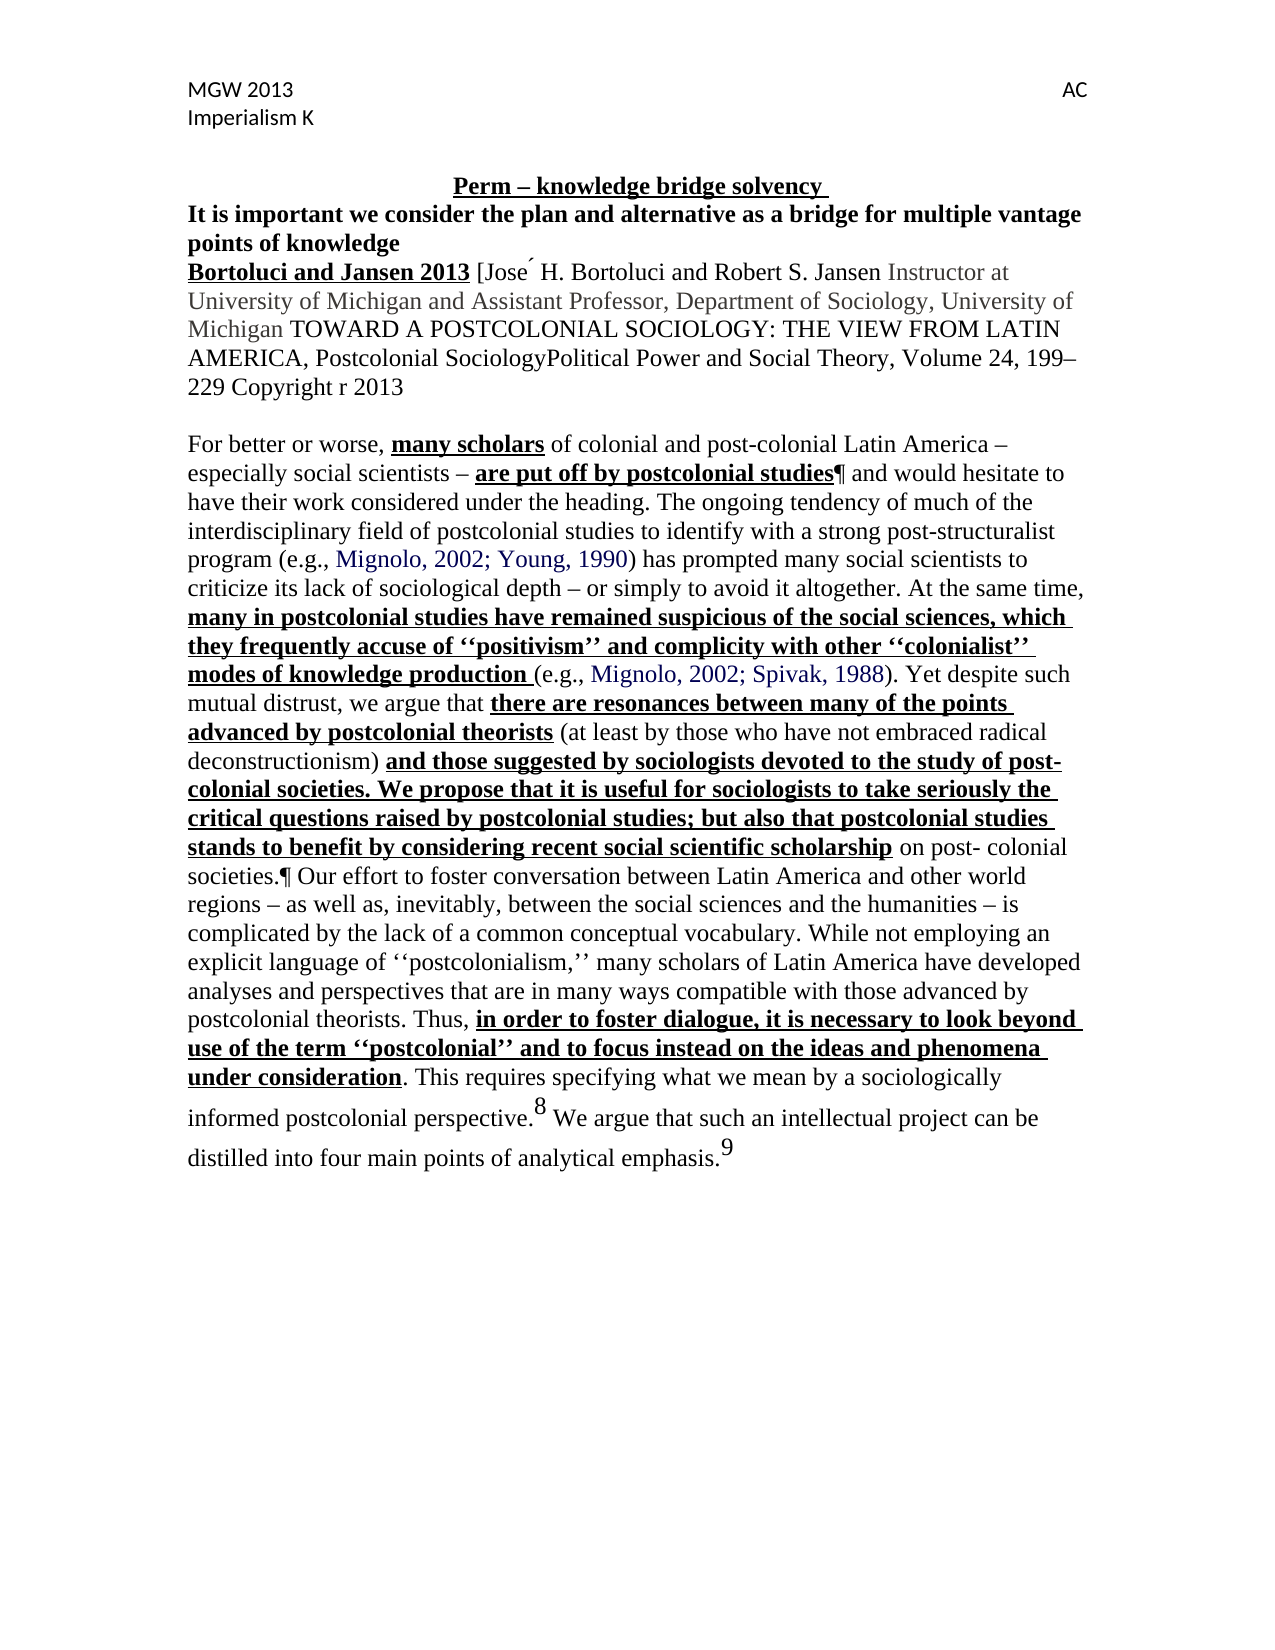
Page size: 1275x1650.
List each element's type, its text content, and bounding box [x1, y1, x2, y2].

text It is important we consider the plan and alternative as a bridge for multiple vantage points of knowledge [187, 199, 1087, 257]
subtitle Perm – knowledge bridge solvency [187, 171, 1087, 199]
text For better or worse, many scholars of colonial and post-colonial Latin America – especially social scientists – are put off by postcolonial studies¶ and would hesitate to have their work considered under the heading. The ongoing tendency of much of the interdisciplinary field of postcolonial studies to identify with a strong post-structuralist program (e.g., Mignolo, 2002; Young, 1990) has prompted many social scientists to criticize its lack of sociological depth – or simply to avoid it altogether. At the same time, many in postcolonial studies have remained suspicious of the social sciences, which they frequently accuse of ‘‘positivism’’ and complicity with other ‘‘colonialist’’ modes of knowledge production (e.g., Mignolo, 2002; Spivak, 1988). Yet despite such mutual distrust, we argue that there are resonances between many of the points advanced by postcolonial theorists (at least by those who have not embraced radical deconstructionism) and those suggested by sociologists devoted to the study of post-colonial societies. We propose that it is useful for sociologists to take seriously the critical questions raised by postcolonial studies; but also that postcolonial studies stands to benefit by considering recent social scientific scholarship on post- colonial societies.¶ Our effort to foster conversation between Latin America and other world regions – as well as, inevitably, between the social sciences and the humanities – is complicated by the lack of a common conceptual vocabulary. While not employing an explicit language of ‘‘postcolonialism,’’ many scholars of Latin America have developed analyses and perspectives that are in many ways compatible with those advanced by postcolonial theorists. Thus, in order to foster dialogue, it is necessary to look beyond use of the term ‘‘postcolonial’’ and to focus instead on the ideas and phenomena under consideration. This requires specifying what we mean by a sociologically informed postcolonial perspective.8 We argue that such an intellectual project can be distilled into four main points of analytical emphasis.9 [187, 429, 1087, 1172]
text Bortoluci and Jansen 2013 [Jose ́ H. Bortoluci and Robert S. Jansen Instructor at University of Michigan and Assistant Professor, Department of Sociology, University of Michigan TOWARD A POSTCOLONIAL SOCIOLOGY: THE VIEW FROM LATIN AMERICA, Postcolonial Sociology Political Power and Social Theory, Volume 24, 199–229 Copyright r 2013 [187, 257, 1087, 401]
